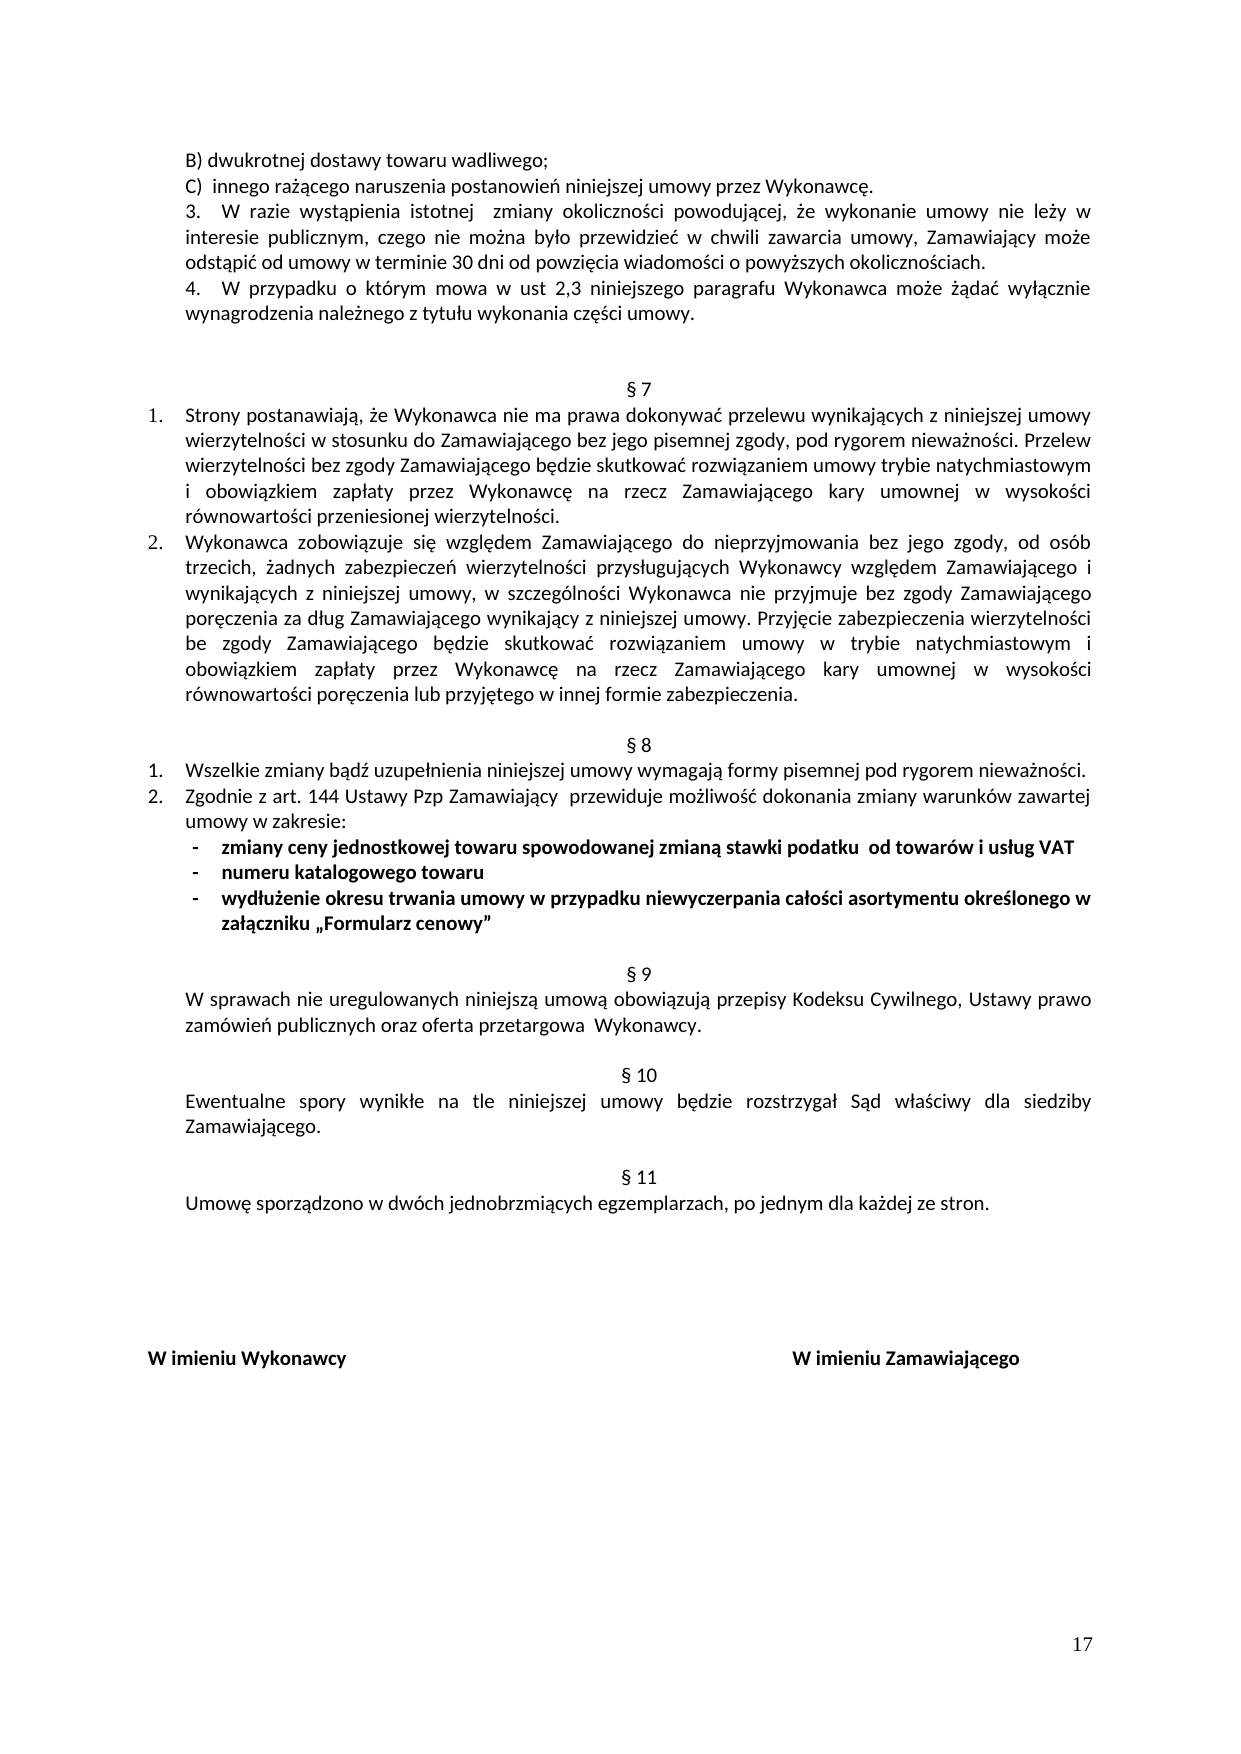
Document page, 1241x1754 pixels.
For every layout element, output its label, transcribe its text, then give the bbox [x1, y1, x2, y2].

list Wykonawca zobowiązuje się względem Zamawiającego do nieprzyjmowania bez jego zgody, od osób trzecich, żadnych zabezpieczeń wierzytelności przysługujących Wykonawcy względem Zamawiającego i wynikających z niniejszej umowy, w szczególności Wykonawca nie przyjmuje bez zgody Zamawiającego poręczenia za dług Zamawiającego wynikający z niniejszej umowy. Przyjęcie zabezpieczenia wierzytelności be zgody Zamawiającego będzie skutkować rozwiązaniem umowy w trybie natychmiastowym i obowiązkiem zapłaty przez Wykonawcę na rzecz Zamawiającego kary umownej w wysokości równowartości poręczenia lub przyjętego w innej formie zabezpieczenia. [148, 529, 1093, 707]
text Ewentualne spory wynikłe na tle niniejszej umowy będzie rozstrzygał Sąd właściwy dla siedziby Zamawiającego. [185, 1088, 1093, 1139]
text § 7 [185, 376, 1093, 402]
text B) dwukrotnej dostawy towaru wadliwego; [185, 148, 1093, 173]
text § 10 [185, 1063, 1093, 1088]
list Zgodnie z art. 144 Ustawy Pzp Zamawiający przewiduje możliwość dokonania zmiany warunków zawartej umowy w zakresie: [148, 783, 1093, 834]
text § 8 [185, 732, 1093, 758]
list Strony postanawiają, że Wykonawca nie ma prawa dokonywać przelewu wynikających z niniejszej umowy wierzytelności w stosunku do Zamawiającego bez jego pisemnej zgody, pod rygorem nieważności. Przelew wierzytelności bez zgody Zamawiającego będzie skutkować rozwiązaniem umowy trybie natychmiastowym i obowiązkiem zapłaty przez Wykonawcę na rzecz Zamawiającego kary umownej w wysokości równowartości przeniesionej wierzytelności. [148, 402, 1093, 529]
list zmiany ceny jednostkowej towaru spowodowanej zmianą stawki podatku od towarów i usług VAT [192, 834, 1093, 859]
text 4. W przypadku o którym mowa w ust 2,3 niniejszego paragrafu Wykonawca może żądać wyłącznie wynagrodzenia należnego z tytułu wykonania części umowy. [185, 275, 1093, 326]
text C) innego rażącego naruszenia postanowień niniejszej umowy przez Wykonawcę. [185, 173, 1093, 198]
text Umowę sporządzono w dwóch jednobrzmiących egzemplarzach, po jednym dla każdej ze stron. [185, 1190, 1093, 1215]
text W imieniu Wykonawcy W imieniu Zamawiającego [148, 1346, 1093, 1371]
text § 11 [185, 1164, 1093, 1190]
list Wszelkie zmiany bądź uzupełnienia niniejszej umowy wymagają formy pisemnej pod rygorem nieważności. [148, 758, 1093, 783]
list wydłużenie okresu trwania umowy w przypadku niewyczerpania całości asortymentu określonego w załączniku „Formularz cenowy” [192, 885, 1093, 936]
text § 9 [185, 961, 1093, 986]
text W sprawach nie uregulowanych niniejszą umową obowiązują przepisy Kodeksu Cywilnego, Ustawy prawo zamówień publicznych oraz oferta przetargowa Wykonawcy. [185, 986, 1093, 1037]
list numeru katalogowego towaru [192, 859, 1093, 885]
text 3. W razie wystąpienia istotnej zmiany okoliczności powodującej, że wykonanie umowy nie leży w interesie publicznym, czego nie można było przewidzieć w chwili zawarcia umowy, Zamawiający może odstąpić od umowy w terminie 30 dni od powzięcia wiadomości o powyższych okolicznościach. [185, 198, 1093, 275]
